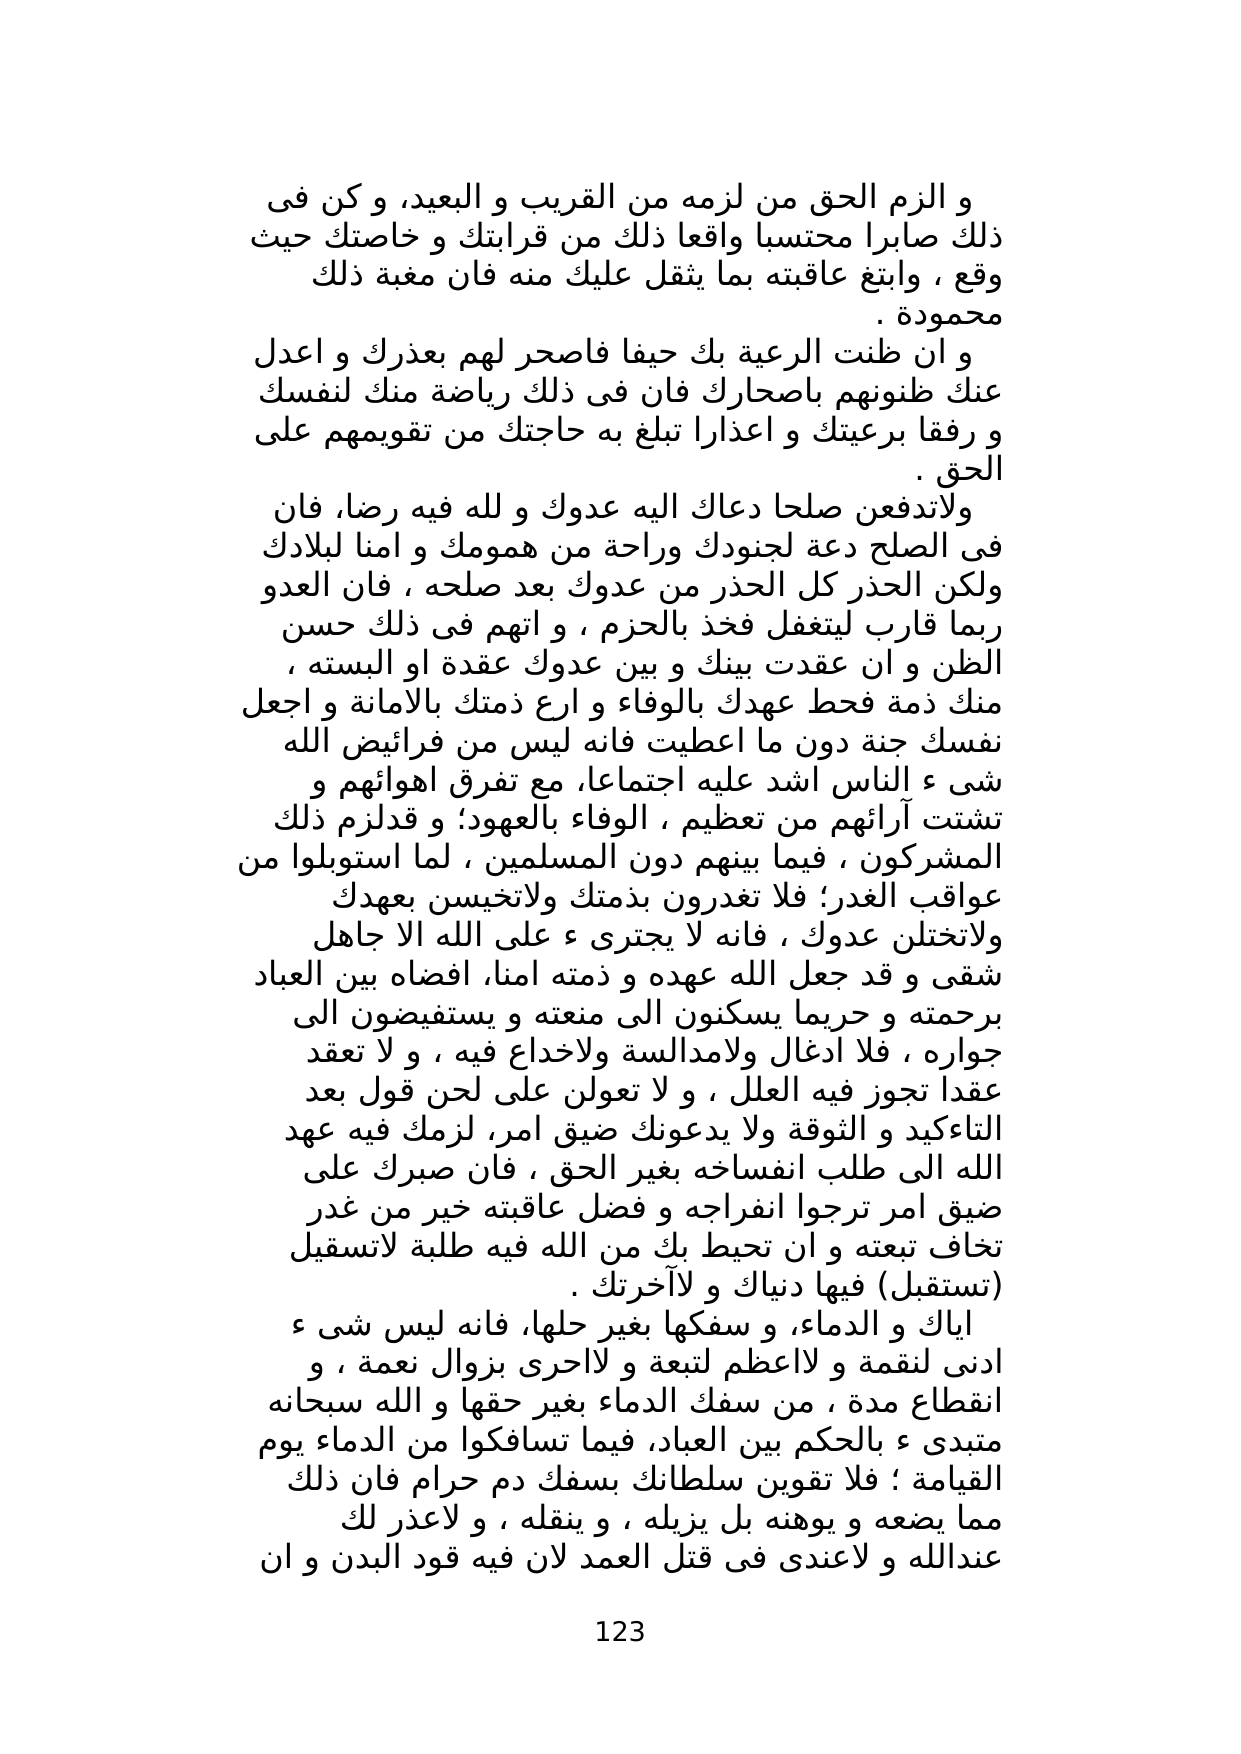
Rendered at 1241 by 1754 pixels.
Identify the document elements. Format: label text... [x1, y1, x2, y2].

text و ان ظنت الرعية بك حيفا فاصحر لهم بعذرك و اعدل عنك ظنونهم باصحارك فان فى ذلك رياضة منك لنفسك و رفقا برعيتك و اعذارا تبلغ به حاجتك من تقويمهم على الحق . [236, 333, 1004, 488]
text و الزم الحق من لزمه من القريب و البعيد، و كن فى ذلك صابرا محتسبا واقعا ذلك من قرابتك و خاصتك حيث وقع ، وابتغ عاقبته بما يثقل عليك منه فان مغبة ذلك محمودة . [236, 177, 1004, 333]
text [236, 1304, 1004, 1576]
text ولاتدفعن صلحا دعاك اليه عدوك و لله فيه رضا، فان فى الصلح دعة لجنودك وراحة من همومك و امنا لبلادك ولكن الحذر كل الحذر من عدوك بعد صلحه ، فان العدو ربما قارب ليتغفل فخذ بالحزم ، و اتهم فى ذلك حسن الظن و ان عقدت بينك و بين عدوك عقدة او البسته ، منك ذمة فحط عهدك بالوفاء و ارع ذمتك بالامانة و اجعل نفسك جنة دون ما اعطيت فانه ليس من فرائيض الله شى ء الناس اشد عليه اجتماعا، مع تفرق اهوائهم و تشتت آرائهم من تعظيم ، الوفاء بالعهود؛ و قدلزم ذلك المشركون ، فيما بينهم دون المسلمين ، لما استوبلوا من عواقب الغدر؛ فلا تغدرون بذمتك ولاتخيسن بعهدك ولاتختلن عدوك ، فانه لا يجترى ء على الله الا جاهل شقى و قد جعل الله عهده و ذمته امنا، افضاه بين العباد برحمته و حريما يسكنون الى منعته و يستفيضون الى جواره ، فلا ادغال ولامدالسة ولاخداع فيه ، و لا تعقد عقدا تجوز فيه العلل ، و لا تعولن على لحن قول بعد التاءكيد و الثوقة ولا يدعونك ضيق امر، لزمك فيه عهد الله الى طلب انفساخه بغير الحق ، فان صبرك على ضيق امر ترجوا انفراجه و فضل عاقبته خير من غدر تخاف تبعته و ان تحيط بك من الله فيه طلبة لاتسقيل (تستقبل) فيها دنياك و لاآخرتك . [236, 488, 1004, 1304]
